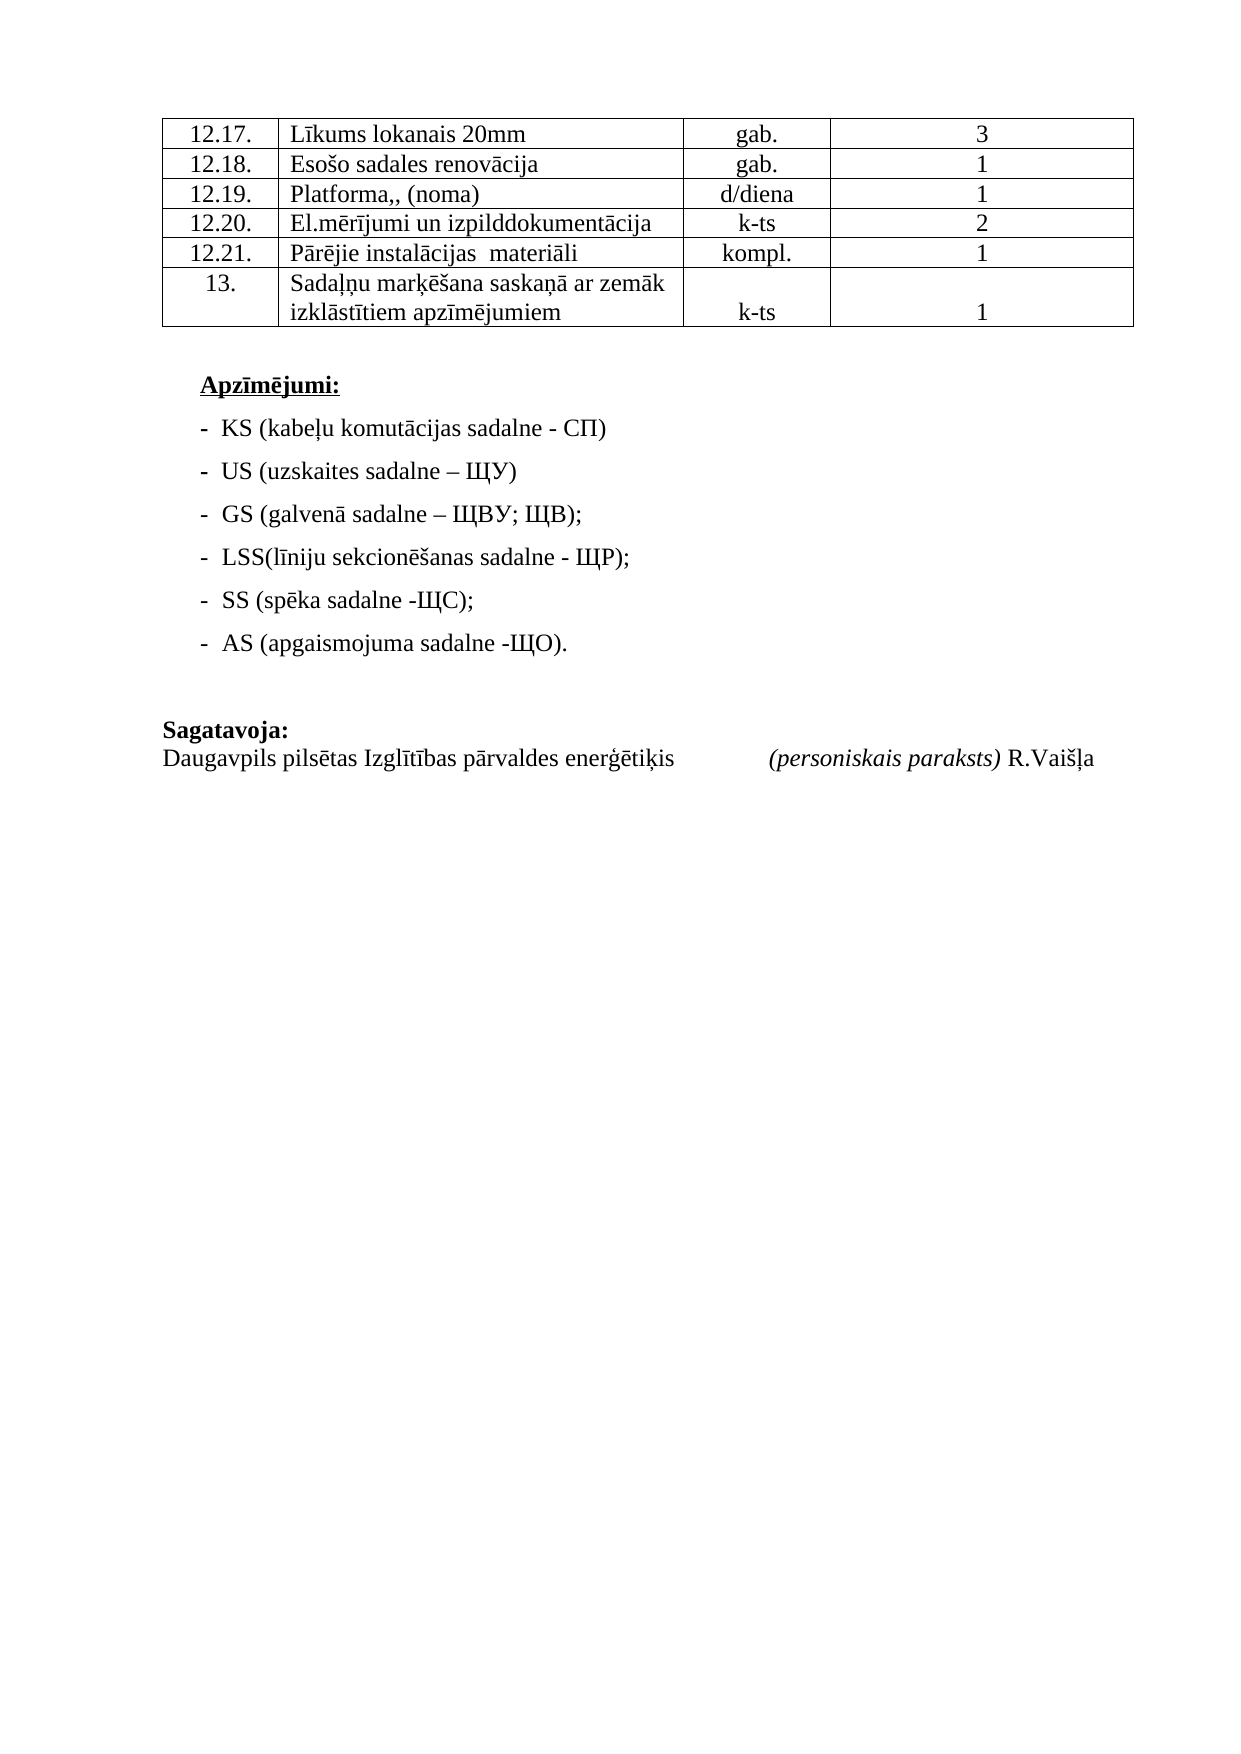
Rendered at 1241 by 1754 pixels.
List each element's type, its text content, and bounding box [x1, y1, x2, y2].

table_cell Sadaļņu marķēšana saskaņā ar zemāk izklāstītiem apzīmējumiem [279, 268, 683, 326]
text - KS (kabeļu komutācijas sadalne - СП) [200, 413, 1152, 442]
list LSS(līniju sekcionēšanas sadalne - ЩР); [200, 542, 1152, 571]
table_cell 12.20. [163, 209, 278, 237]
text Apzīmējumi: [200, 370, 1152, 398]
list SS (spēka sadalne -ЩС); [200, 585, 1152, 614]
table_cell 13. [163, 268, 278, 326]
table_cell 3 [831, 119, 1133, 148]
table_cell El.mērījumi un izpilddokumentācija [279, 209, 683, 237]
table_cell 1 [831, 238, 1133, 267]
table_cell k-ts [684, 268, 830, 326]
text Sagatavoja: [162, 715, 1152, 743]
table_cell Pārējie instalācijas materiāli [279, 238, 683, 267]
text - US (uzskaites sadalne – ЩУ) [200, 456, 1152, 485]
table_cell kompl. [684, 238, 830, 267]
list GS (galvenā sadalne – ЩВУ; ЩВ); [200, 499, 1152, 528]
table_cell 1 [831, 179, 1133, 207]
list AS (apgaismojuma sadalne -ЩО). [200, 628, 1152, 657]
table_cell 12.19. [163, 179, 278, 207]
table_cell gab. [684, 119, 830, 148]
text Daugavpils pilsētas Izglītības pārvaldes enerģētiķis (personiskais paraksts) R.Vaišļa [162, 743, 1152, 772]
table_cell 12.17. [163, 119, 278, 148]
table_cell 12.18. [163, 149, 278, 178]
table_cell 2 [831, 209, 1133, 237]
table_cell Esošo sadales renovācija [279, 149, 683, 178]
table_cell k-ts [684, 209, 830, 237]
table_cell Līkums lokanais 20mm [279, 119, 683, 148]
table_cell 1 [831, 268, 1133, 326]
table_cell 1 [831, 149, 1133, 178]
table_cell Platforma,, (noma) [279, 179, 683, 207]
table_cell gab. [684, 149, 830, 178]
table_cell 12.21. [163, 238, 278, 267]
table_cell d/diena [684, 179, 830, 207]
